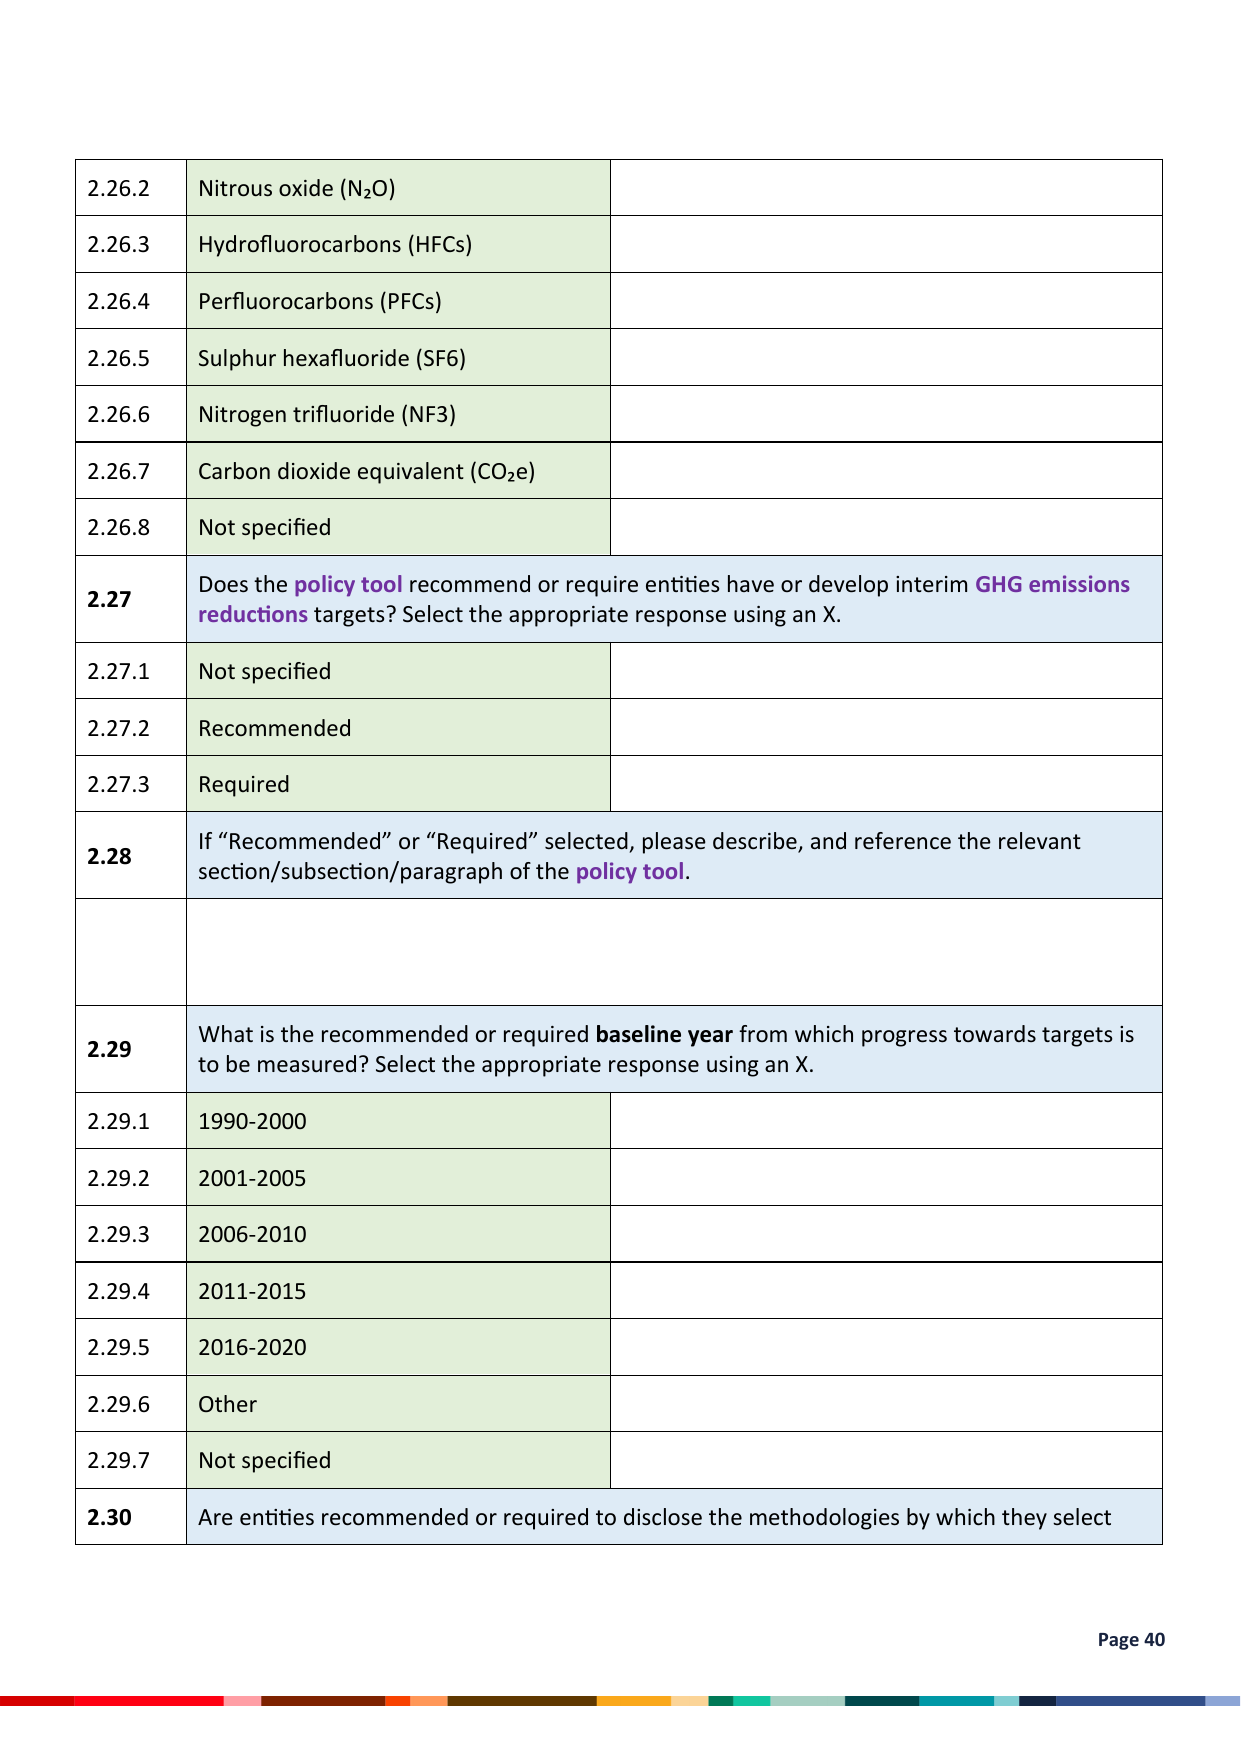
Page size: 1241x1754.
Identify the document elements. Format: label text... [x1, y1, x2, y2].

table_cell 2.28 [76, 812, 186, 898]
table_cell [611, 216, 1162, 272]
table_cell Nitrogen trifluoride (NF3) [187, 386, 610, 441]
table_cell 2.29.5 [76, 1319, 186, 1374]
table_cell Does the policy tool recommend or require entities have or develop interim GHG emissions reductions targets? Select the appropriate response using an X. [187, 556, 1162, 642]
table_cell [76, 899, 186, 1004]
table_cell [611, 756, 1162, 811]
table_cell Sulphur hexafluoride (SF6) [187, 329, 610, 385]
table_cell [611, 443, 1162, 498]
table_cell Hydrofluorocarbons (HFCs) [187, 216, 610, 272]
table_cell [611, 643, 1162, 698]
table_cell [611, 499, 1162, 554]
table_cell [187, 899, 1162, 1004]
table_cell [187, 1489, 1162, 1544]
table_cell 2016-2020 [187, 1319, 610, 1374]
table_cell 2.27.1 [76, 643, 186, 698]
table_cell [611, 160, 1162, 215]
table_cell [611, 1149, 1162, 1205]
table_cell 2.26.4 [76, 273, 186, 328]
table_cell 2.29.2 [76, 1149, 186, 1205]
table_cell 2.27.3 [76, 756, 186, 811]
table_cell 2.29.4 [76, 1263, 186, 1318]
table_cell 2.29.7 [76, 1432, 186, 1488]
table_cell 2.26.2 [76, 160, 186, 215]
table_cell 2.26.6 [76, 386, 186, 441]
table_cell [611, 699, 1162, 755]
table_cell Recommended [187, 699, 610, 755]
table_cell 1990-2000 [187, 1093, 610, 1148]
table_cell 2.30 [76, 1489, 186, 1544]
table_cell If “Recommended” or “Required” selected, please describe, and reference the relevant section/subsection/paragraph of the policy tool. [187, 812, 1162, 898]
table_cell Not specified [187, 643, 610, 698]
table_cell 2.26.5 [76, 329, 186, 385]
table_cell 2.27 [76, 556, 186, 642]
table_cell 2001-2005 [187, 1149, 610, 1205]
table_cell 2.26.8 [76, 499, 186, 554]
table_cell [611, 1319, 1162, 1374]
picture [0, 1696, 1241, 1706]
table_cell [611, 1432, 1162, 1488]
table_cell 2.26.3 [76, 216, 186, 272]
table_cell [611, 1376, 1162, 1431]
table_cell 2.27.2 [76, 699, 186, 755]
table_cell What is the recommended or required baseline year from which progress towards targets is to be measured? Select the appropriate response using an X. [187, 1006, 1162, 1092]
table_cell [611, 1093, 1162, 1148]
table_cell 2.29.1 [76, 1093, 186, 1148]
table_cell [611, 1206, 1162, 1261]
table_cell Other [187, 1376, 610, 1431]
table_cell Perfluorocarbons (PFCs) [187, 273, 610, 328]
table_cell [611, 273, 1162, 328]
table_cell 2006-2010 [187, 1206, 610, 1261]
table_cell Required [187, 756, 610, 811]
table_cell Not specified [187, 499, 610, 554]
table_cell Carbon dioxide equivalent (CO₂e) [187, 443, 610, 498]
table_cell Not specified [187, 1432, 610, 1488]
table_cell [611, 386, 1162, 441]
table_cell 2011-2015 [187, 1263, 610, 1318]
table_cell 2.29 [76, 1006, 186, 1092]
table_cell [611, 329, 1162, 385]
table_cell 2.29.6 [76, 1376, 186, 1431]
table_cell Nitrous oxide (N₂O) [187, 160, 610, 215]
table_cell 2.26.7 [76, 443, 186, 498]
table_cell 2.29.3 [76, 1206, 186, 1261]
table_cell [611, 1263, 1162, 1318]
